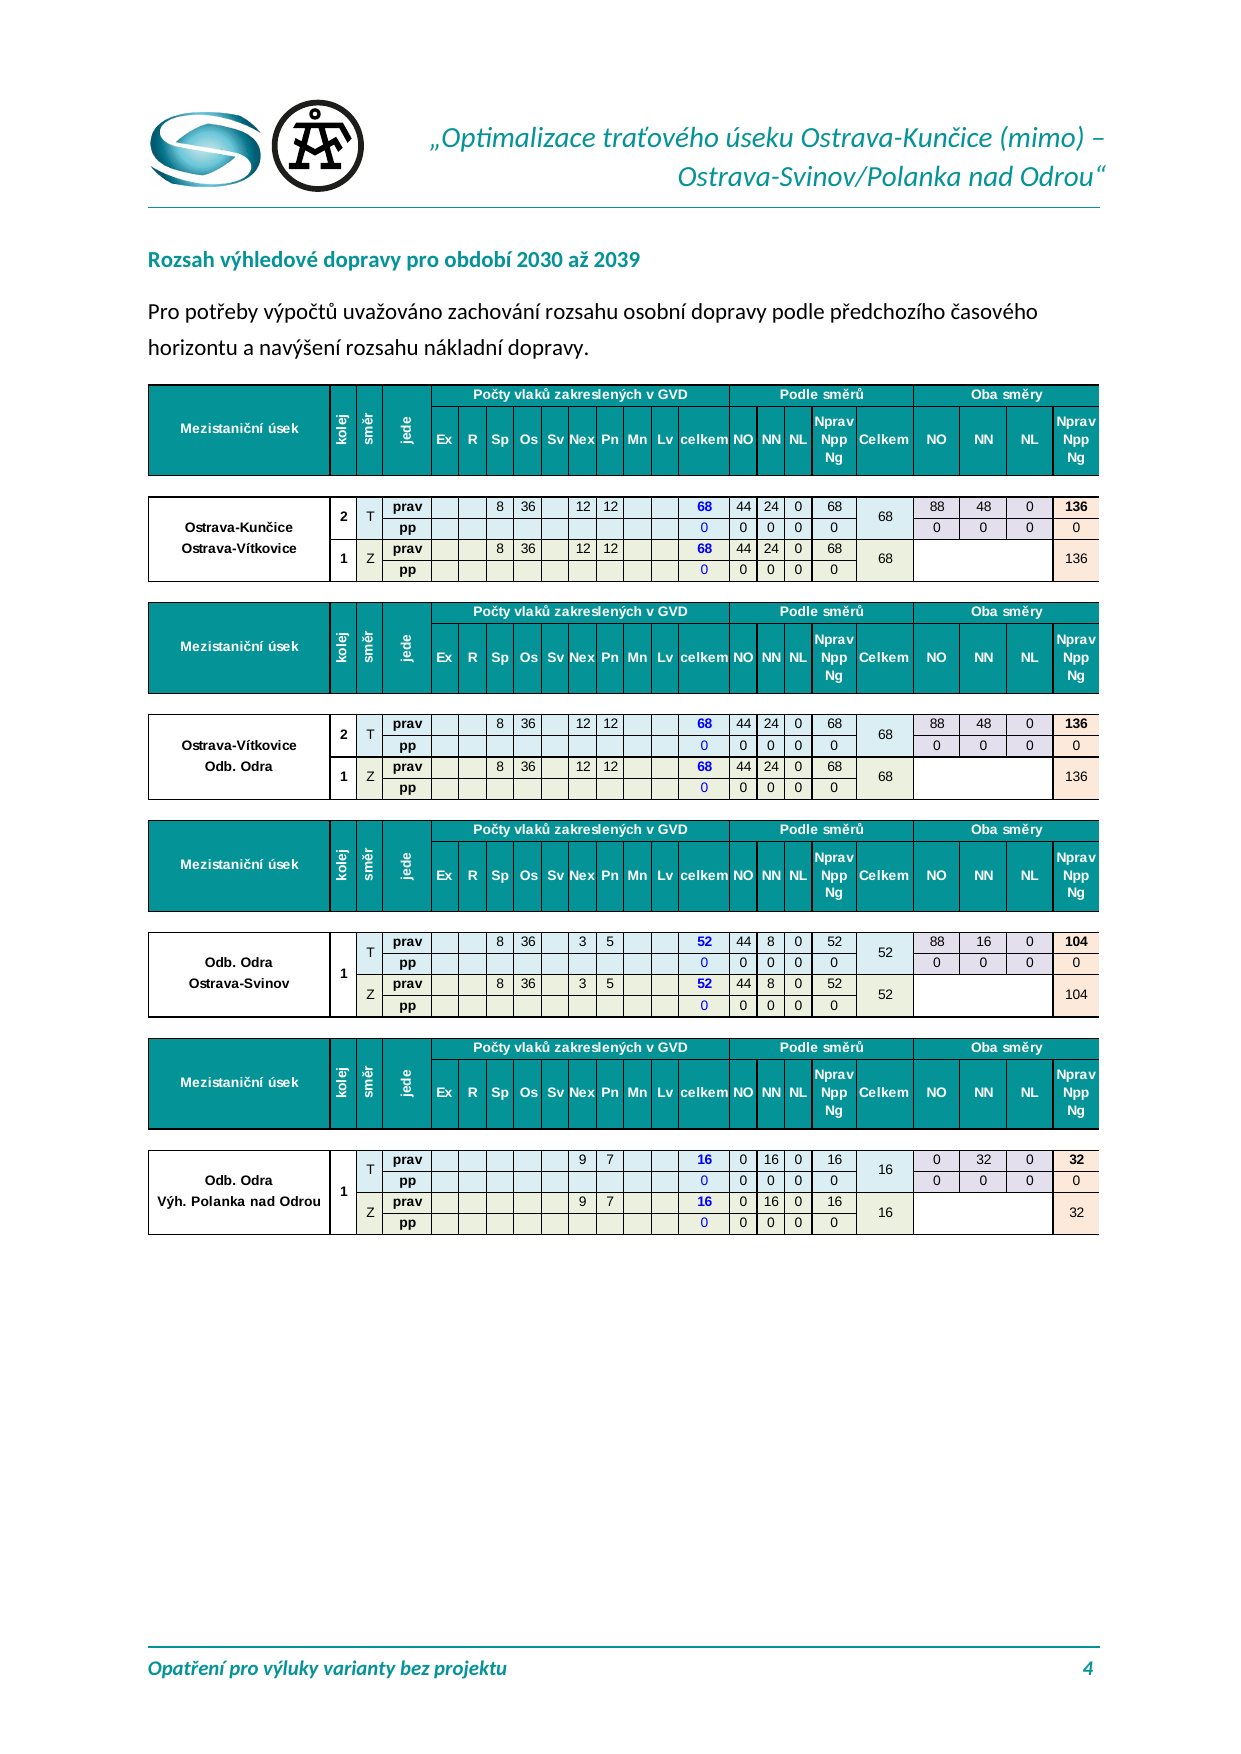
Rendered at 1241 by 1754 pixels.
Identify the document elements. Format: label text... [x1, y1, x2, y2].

text Pro potřeby výpočtů uvažováno zachování rozsahu osobní dopravy podle předchozího časového horizontu a navýšení rozsahu nákladní dopravy. [148, 297, 1100, 361]
text Rozsah výhledové dopravy pro období 2030 až 2039 [148, 245, 1100, 273]
picture [147, 111, 264, 189]
